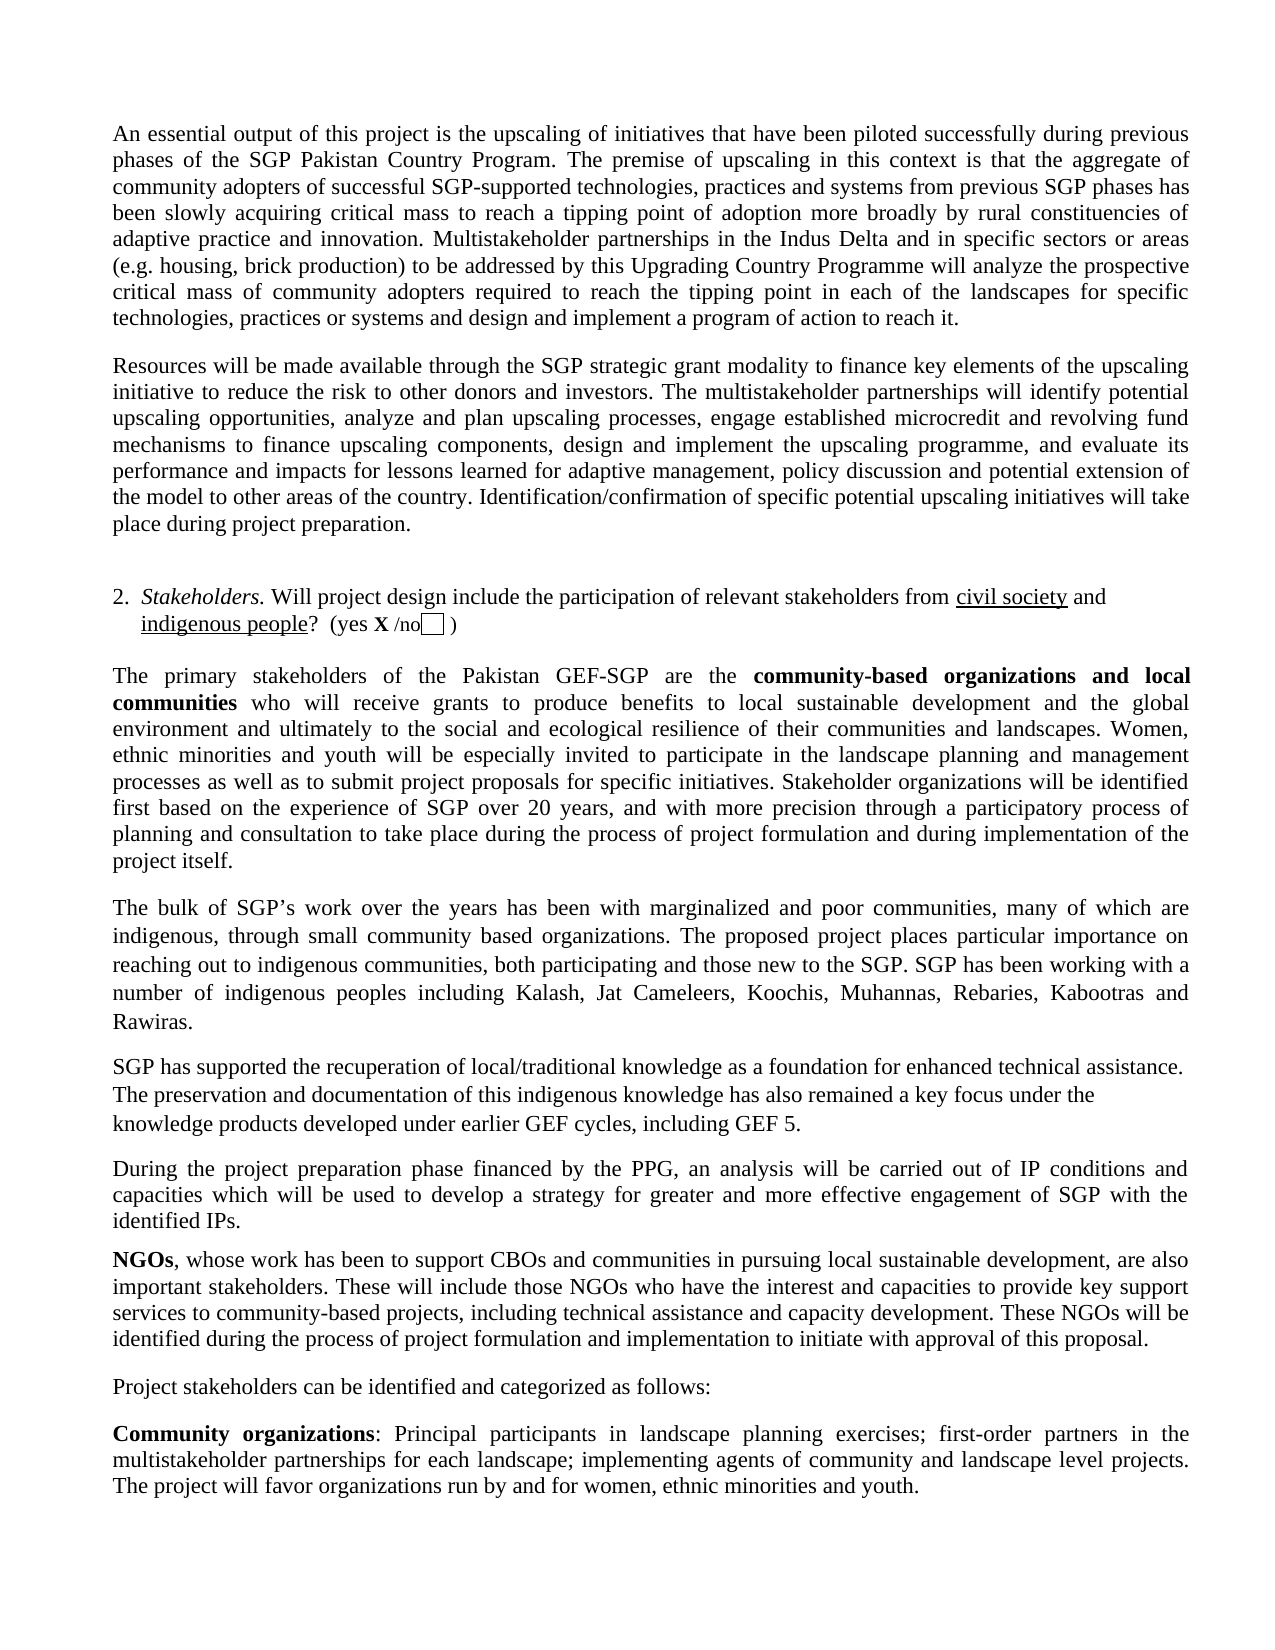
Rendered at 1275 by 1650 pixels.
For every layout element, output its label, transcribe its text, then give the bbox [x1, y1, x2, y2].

text NGOs, whose work has been to support CBOs and communities in pursuing local sustainable development, are also important stakeholders. These will include those NGOs who have the interest and capacities to provide key support services to community-based projects, including technical assistance and capacity development. These NGOs will be identified during the process of project formulation and implementation to initiate with approval of this proposal. [112, 1246, 1191, 1352]
text An essential output of this project is the upscaling of initiatives that have been piloted successfully during previous phases of the SGP Pakistan Country Program. The premise of upscaling in this context is that the aggregate of community adopters of successful SGP-supported technologies, practices and systems from previous SGP phases has been slowly acquiring critical mass to reach a tipping point of adoption more broadly by rural constituencies of adaptive practice and innovation. Multistakeholder partnerships in the Indus Delta and in specific sectors or areas (e.g. housing, brick production) to be addressed by this Upgrading Country Programme will analyze the prospective critical mass of community adopters required to reach the tipping point in each of the landscapes for specific technologies, practices or systems and design and implement a program of action to reach it. [112, 120, 1191, 331]
text Community organizations: Principal participants in landscape planning exercises; first-order partners in the multistakeholder partnerships for each landscape; implementing agents of community and landscape level projects. The project will favor organizations run by and for women, ethnic minorities and youth. [112, 1420, 1191, 1499]
text Resources will be made available through the SGP strategic grant modality to finance key elements of the upscaling initiative to reduce the risk to other donors and investors. The multistakeholder partnerships will identify potential upscaling opportunities, analyze and plan upscaling processes, engage established microcredit and revolving fund mechanisms to finance upscaling components, design and implement the upscaling programme, and evaluate its performance and impacts for lessons learned for adaptive management, policy discussion and potential extension of the model to other areas of the country. Identification/confirmation of specific potential upscaling initiatives will take place during project preparation. [112, 352, 1191, 536]
text SGP has supported the recuperation of local/traditional knowledge as a foundation for enhanced technical assistance. The preservation and documentation of this indigenous knowledge has also remained a key focus under the knowledge products developed under earlier GEF cycles, including GEF 5. [112, 1053, 1191, 1136]
text The primary stakeholders of the Pakistan GEF-SGP are the community-based organizations and local communities who will receive grants to produce benefits to local sustainable development and the global environment and ultimately to the social and ecological resilience of their communities and landscapes. Women, ethnic minorities and youth will be especially invited to participate in the landscape planning and management processes as well as to submit project proposals for specific initiatives. Stakeholder organizations will be identified first based on the experience of SGP over 20 years, and with more precision through a participatory process of planning and consultation to take place during the process of project formulation and during implementation of the project itself. [112, 662, 1191, 873]
text During the project preparation phase financed by the PPG, an analysis will be carried out of IP conditions and capacities which will be used to develop a strategy for greater and more effective engagement of SGP with the identified IPs. [112, 1155, 1191, 1234]
text Project stakeholders can be identified and categorized as follows: [112, 1373, 1191, 1399]
text The bulk of SGP’s work over the years has been with marginalized and poor communities, many of which are indigenous, through small community based organizations. The proposed project places particular importance on reaching out to indigenous communities, both participating and those new to the SGP. SGP has been working with a number of indigenous peoples including Kalash, Jat Cameleers, Koochis, Muhannas, Rebaries, Kabootras and Rawiras. [112, 894, 1191, 1034]
text 2. Stakeholders. Will project design include the participation of relevant stakeholders from civil society and indigenous people? (yes X /no ) [112, 583, 1191, 636]
